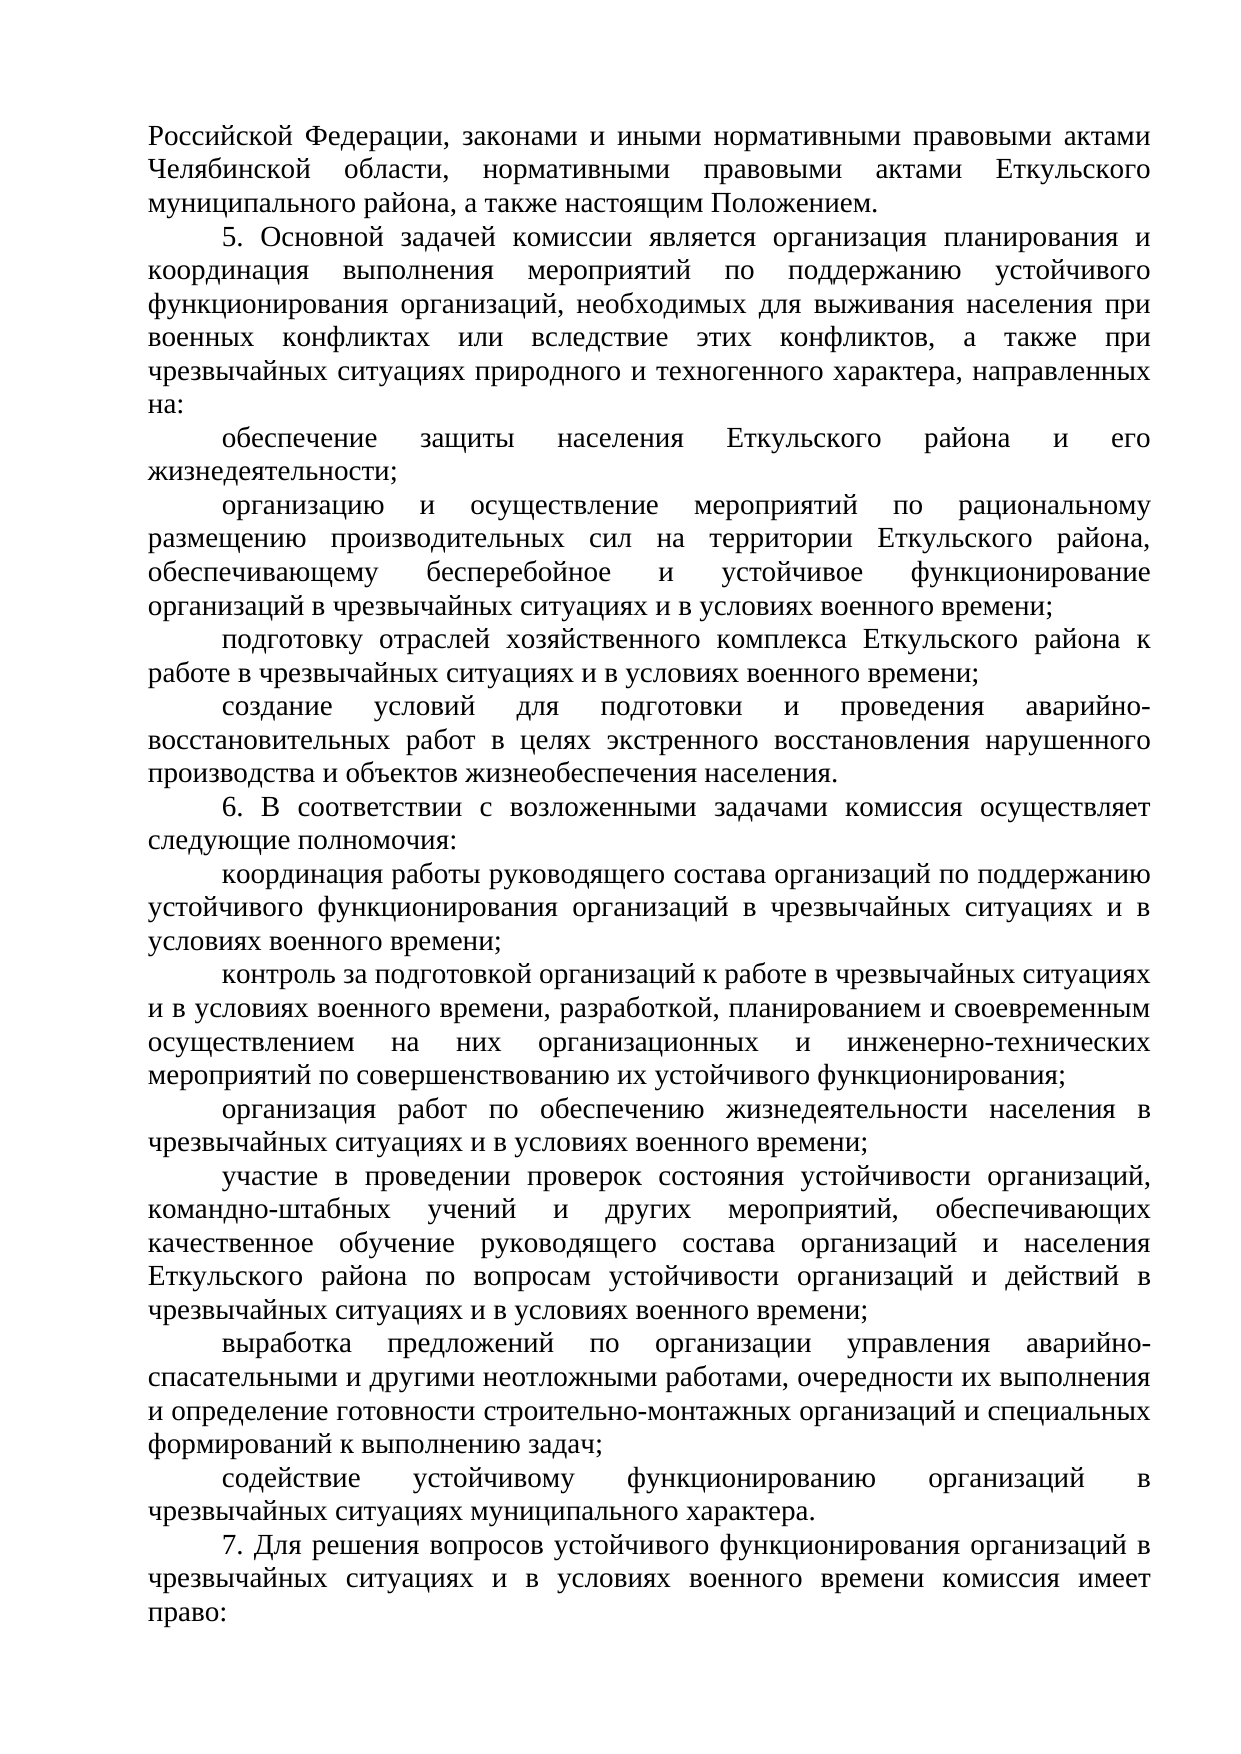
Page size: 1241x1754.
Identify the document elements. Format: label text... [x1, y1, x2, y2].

text организацию и осуществление мероприятий по рациональному размещению производительных сил на территории Еткульского района, обеспечивающему бесперебойное и устойчивое функционирование организаций в чрезвычайных ситуациях и в условиях военного времени; [148, 487, 1152, 621]
text организация работ по обеспечению жизнедеятельности населения в чрезвычайных ситуациях и в условиях военного времени; [148, 1091, 1152, 1158]
text подготовку отраслей хозяйственного комплекса Еткульского района к работе в чрезвычайных ситуациях и в условиях военного времени; [148, 621, 1152, 688]
text 6. В соответствии с возложенными задачами комиссия осуществляет следующие полномочия: [148, 789, 1152, 856]
text участие в проведении проверок состояния устойчивости организаций, командно-штабных учений и других мероприятий, обеспечивающих качественное обучение руководящего состава организаций и населения Еткульского района по вопросам устойчивости организаций и действий в чрезвычайных ситуациях и в условиях военного времени; [148, 1158, 1152, 1326]
text 7. Для решения вопросов устойчивого функционирования организаций в чрезвычайных ситуациях и в условиях военного времени комиссия имеет право: [148, 1527, 1152, 1627]
text координация работы руководящего состава организаций по поддержанию устойчивого функционирования организаций в чрезвычайных ситуациях и в условиях военного времени; [148, 856, 1152, 957]
text создание условий для подготовки и проведения аварийно-восстановительных работ в целях экстренного восстановления нарушенного производства и объектов жизнеобеспечения населения. [148, 688, 1152, 789]
text контроль за подготовкой организаций к работе в чрезвычайных ситуациях и в условиях военного времени, разработкой, планированием и своевременным осуществлением на них организационных и инженерно-технических мероприятий по совершенствованию их устойчивого функционирования; [148, 957, 1152, 1091]
text выработка предложений по организации управления аварийно-спасательными и другими неотложными работами, очередности их выполнения и определение готовности строительно-монтажных организаций и специальных формирований к выполнению задач; [148, 1326, 1152, 1460]
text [148, 118, 1152, 219]
text обеспечение защиты населения Еткульского района и его жизнедеятельности; [148, 420, 1152, 487]
text содействие устойчивому функционированию организаций в чрезвычайных ситуациях муниципального характера. [148, 1460, 1152, 1527]
text 5. Основной задачей комиссии является организация планирования и координация выполнения мероприятий по поддержанию устойчивого функционирования организаций, необходимых для выживания населения при военных конфликтах или вследствие этих конфликтов, а также при чрезвычайных ситуациях природного и техногенного характера, направленных на: [148, 219, 1152, 420]
